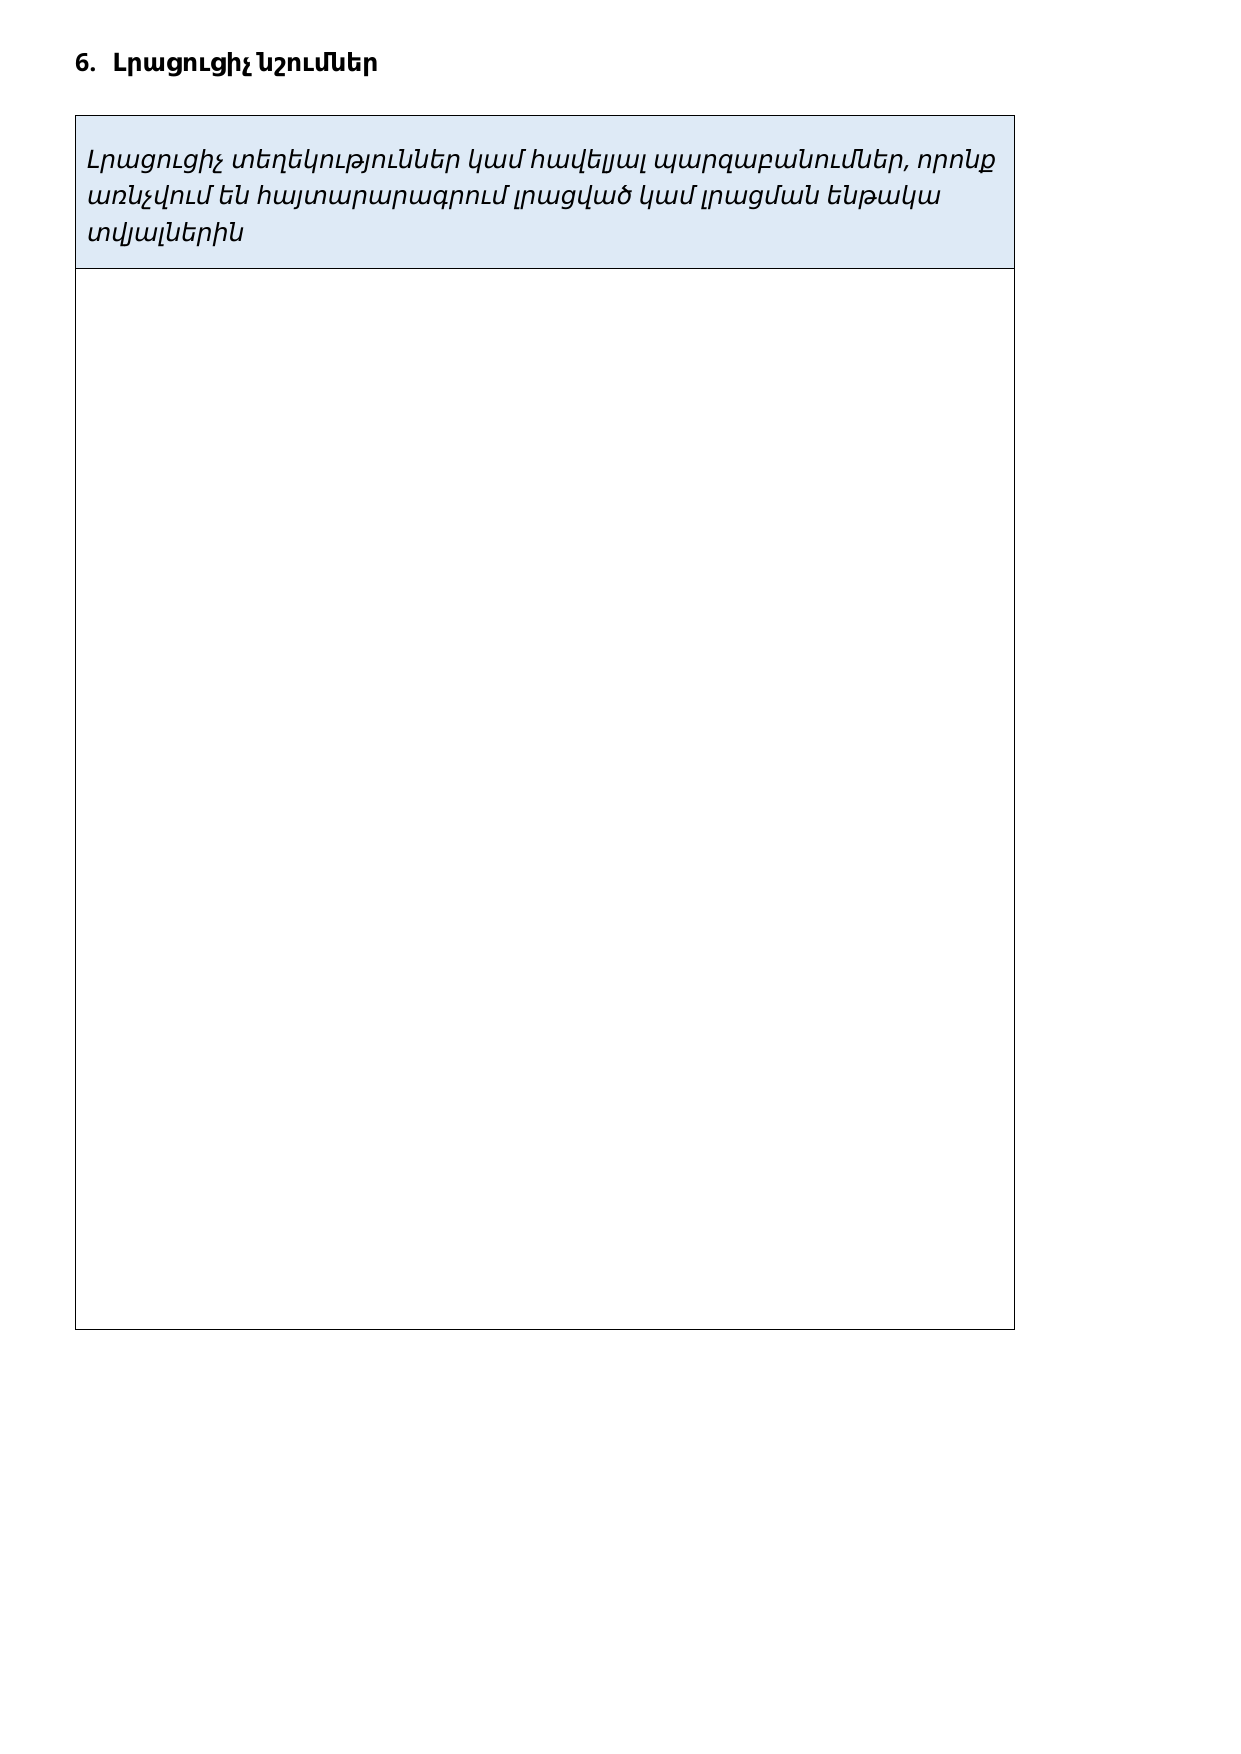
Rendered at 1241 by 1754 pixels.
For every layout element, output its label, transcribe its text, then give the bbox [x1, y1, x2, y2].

table_cell [76, 269, 1014, 1329]
table_header Լրացուցիչ տեղեկություններ կամ հավելյալ պարզաբանումներ, որոնք առնչվում են հայտարարագրում լրացված կամ լրացման ենթակա տվյալներին [76, 116, 1014, 268]
list Լրացուցիչ նշումներ [75, 44, 1165, 78]
